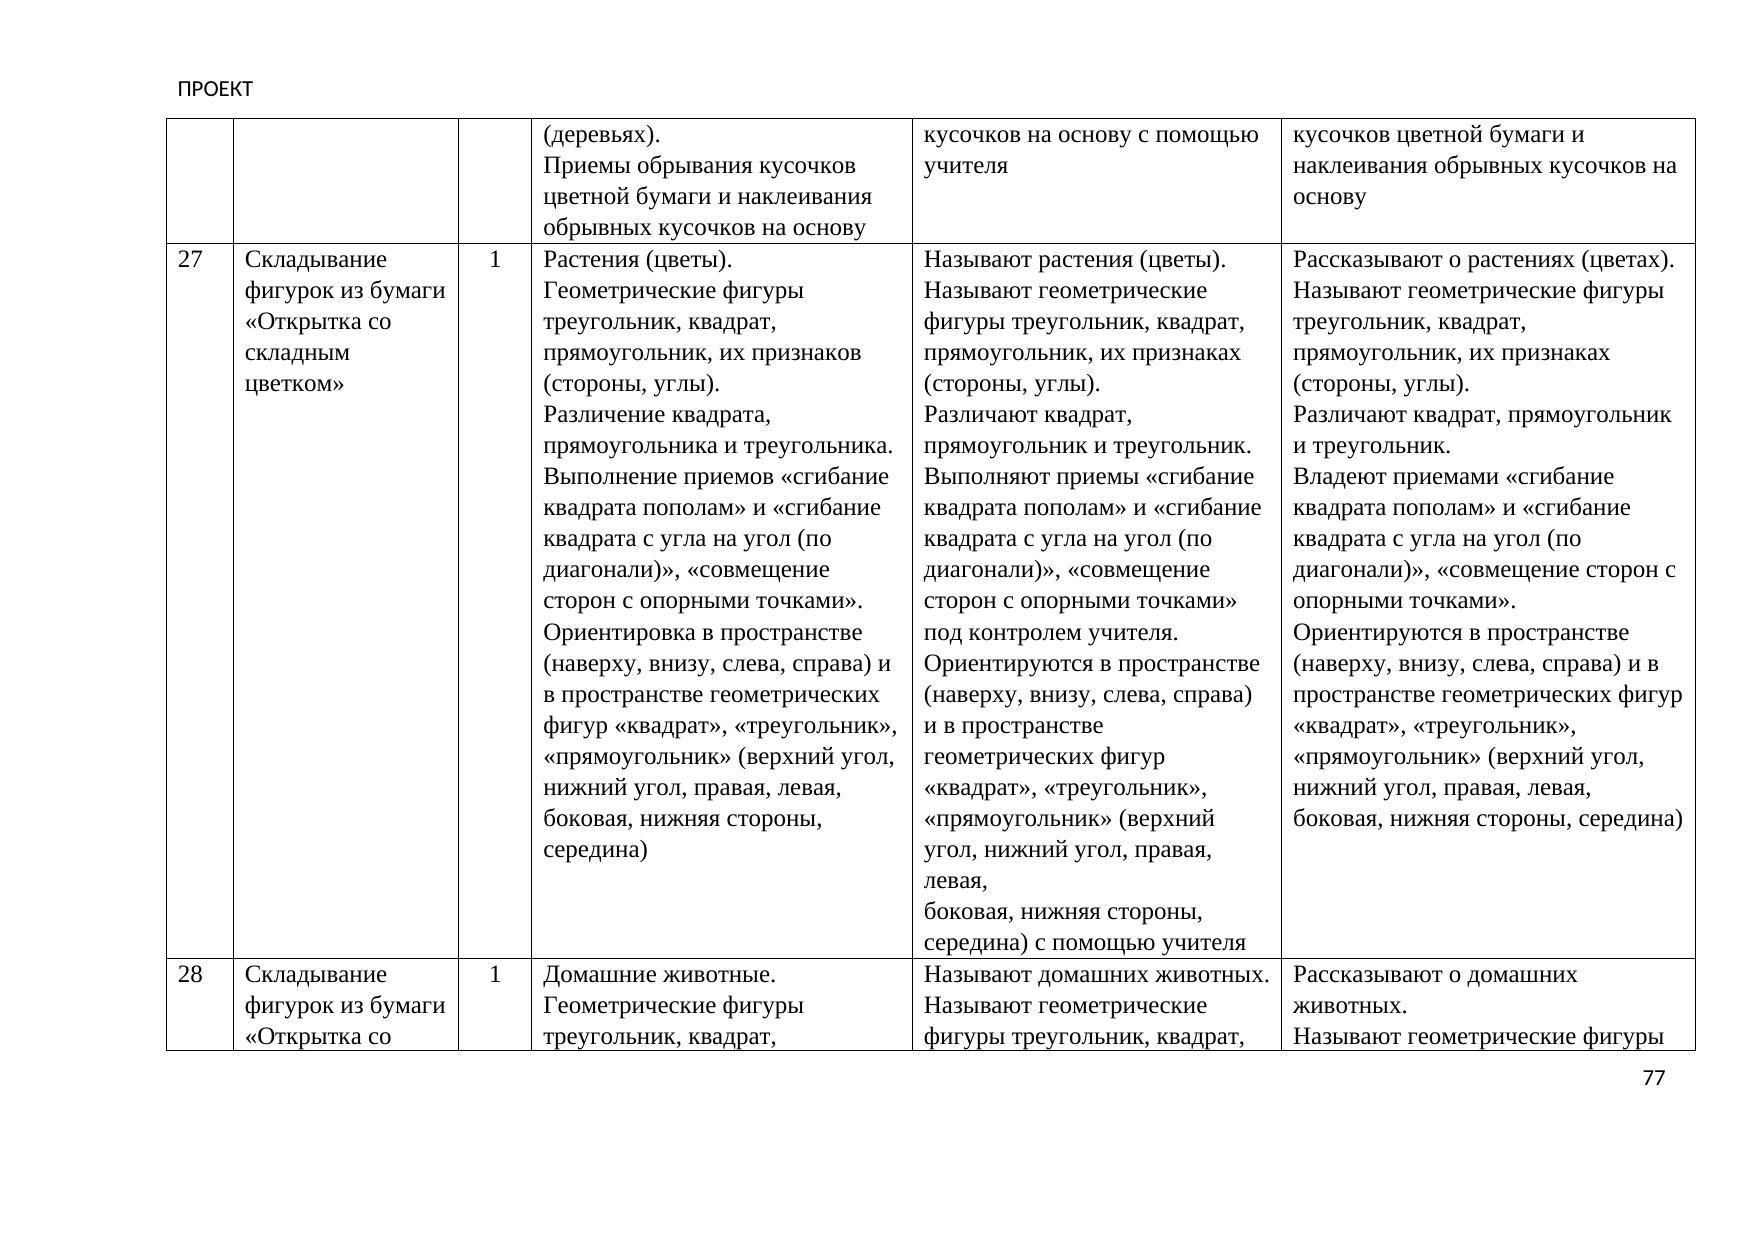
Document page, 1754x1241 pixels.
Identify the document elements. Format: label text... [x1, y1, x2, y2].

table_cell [913, 959, 1281, 1050]
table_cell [234, 959, 458, 1050]
table_cell 1 [459, 959, 531, 1050]
table_cell 27 [167, 244, 233, 958]
table_cell Рассказывают о растениях (цветах). Называют геометрические фигуры треугольник, квадрат, прямоугольник, их признаках (стороны, углы). Различают квадрат, прямоугольник и треугольник. Владеют приемами «сгибание квадрата пополам» и «сгибание квадрата с угла на угол (по диагонали)», «совмещение сторон с опорными точками». Ориентируются в пространстве (наверху, внизу, слева, справа) и в пространстве геометрических фигур «квадрат», «треугольник», «прямоугольник» (верхний угол, нижний угол, правая, левая, боковая, нижняя стороны, середина) [1282, 244, 1695, 958]
table_cell 1 [459, 119, 531, 243]
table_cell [532, 959, 912, 1050]
table_cell 28 [167, 959, 233, 1050]
table_cell Называют растения (цветы). Называют геометрические фигуры треугольник, квадрат, прямоугольник, их признаках (стороны, углы). Различают квадрат, прямоугольник и треугольник. Выполняют приемы «сгибание квадрата пополам» и «сгибание квадрата с угла на угол (по диагонали)», «совмещение сторон с опорными точками» под контролем учителя. Ориентируются в пространстве (наверху, внизу, слева, справа) и в пространстве геометрических фигур «квадрат», «треугольник», «прямоугольник» (верхний угол, нижний угол, правая, левая, боковая, нижняя стороны, середина) с помощью учителя [913, 244, 1281, 958]
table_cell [913, 119, 1281, 243]
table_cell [1282, 959, 1695, 1050]
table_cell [1282, 119, 1695, 243]
table_cell Растения (цветы). Геометрические фигуры треугольник, квадрат, прямоугольник, их признаков (стороны, углы). Различение квадрата, прямоугольника и треугольника. Выполнение приемов «сгибание квадрата пополам» и «сгибание квадрата с угла на угол (по диагонали)», «совмещение сторон с опорными точками». Ориентировка в пространстве (наверху, внизу, слева, справа) и в пространстве геометрических фигур «квадрат», «треугольник», «прямоугольник» (верхний угол, нижний угол, правая, левая, боковая, нижняя стороны, середина) [532, 244, 912, 958]
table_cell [234, 119, 458, 243]
table_cell 26 [167, 119, 233, 243]
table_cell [532, 119, 912, 243]
table_cell 1 [459, 244, 531, 958]
table_cell Складывание фигурок из бумаги «Открытка со складным цветком» [234, 244, 458, 958]
